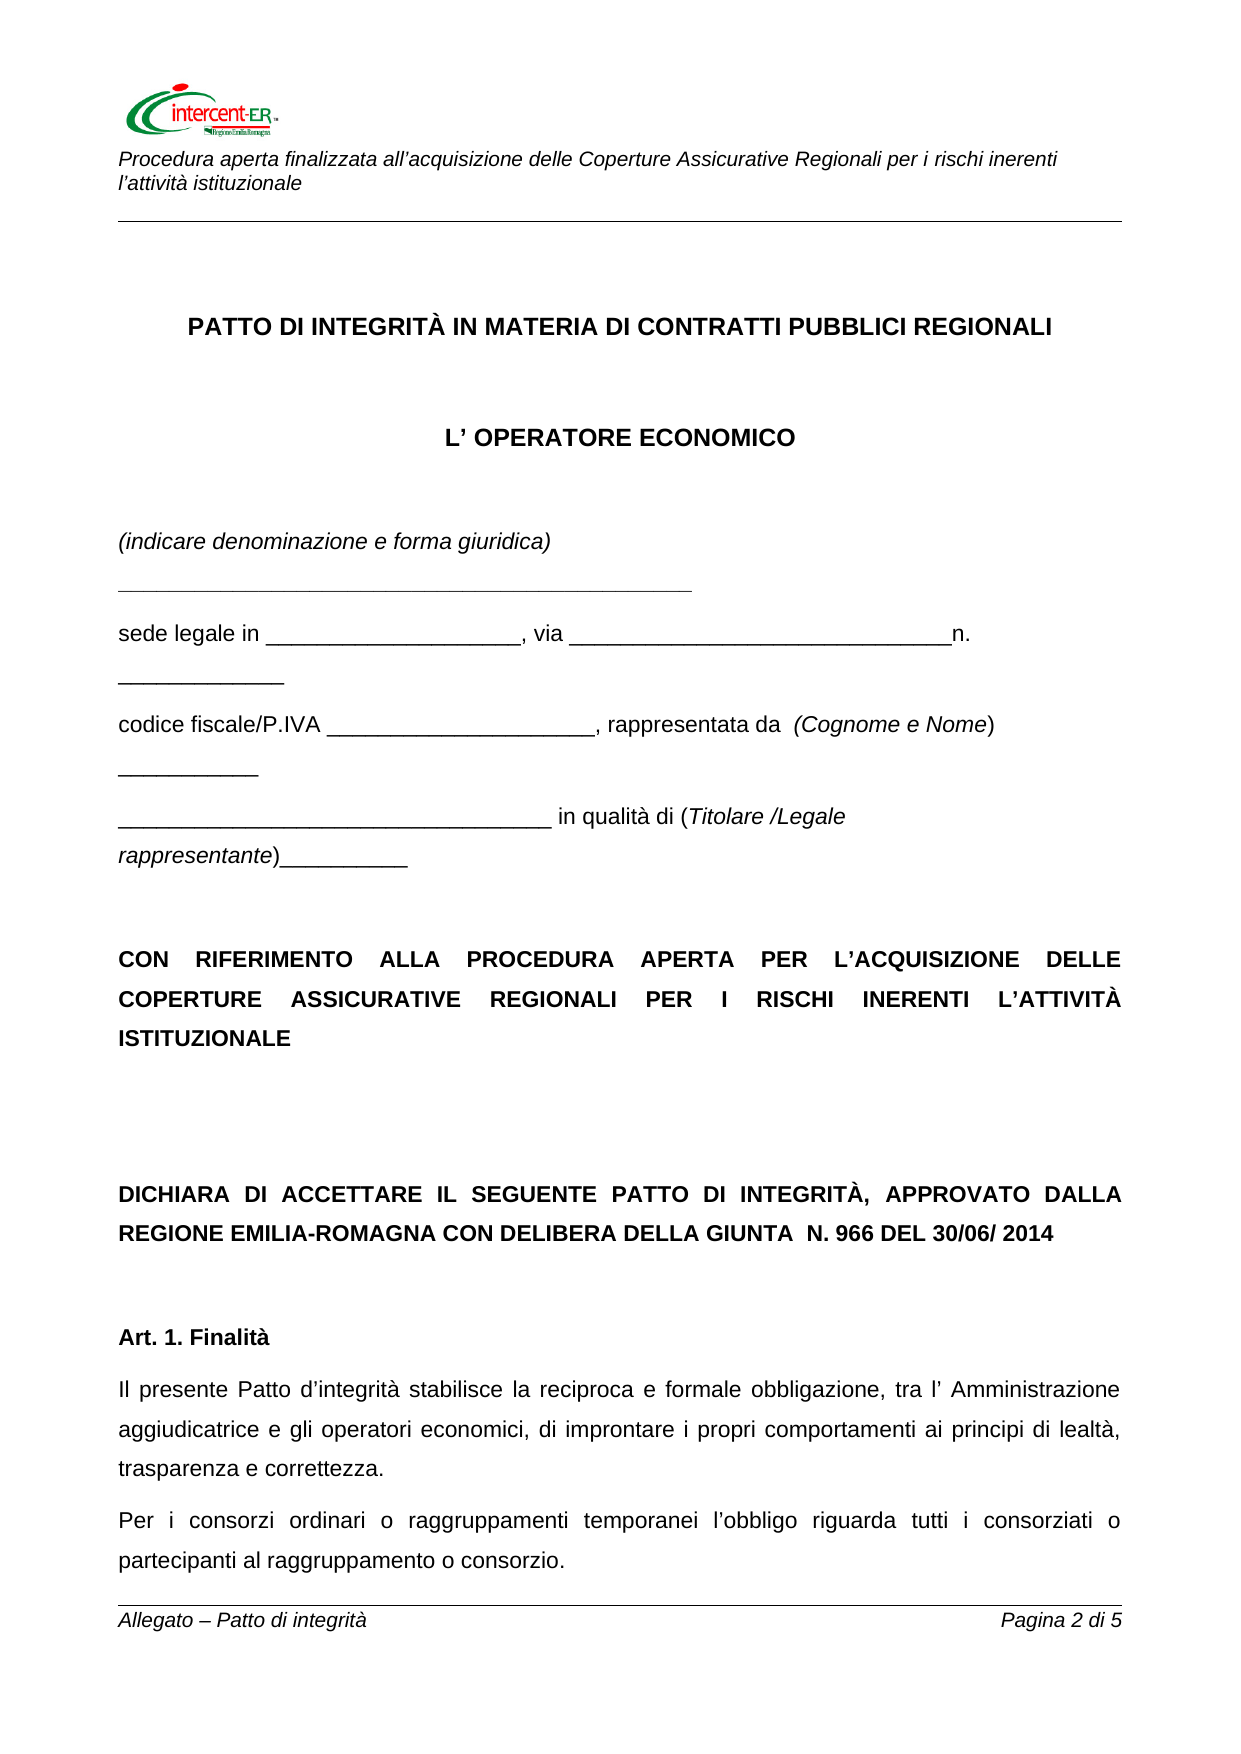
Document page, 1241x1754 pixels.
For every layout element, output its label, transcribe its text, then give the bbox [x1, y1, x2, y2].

picture [118, 73, 283, 148]
text sede legale in ____________________, via ______________________________n. _____________ [118, 620, 1122, 686]
text L’ OPERATORE ECONOMICO [118, 423, 1122, 452]
text (indicare denominazione e forma giuridica) _____________________________________________ [118, 528, 1122, 594]
text Il presente Patto d’integrità stabilisce la reciproca e formale obbligazione, tra l’ Amministrazione aggiudicatrice e gli operatori economici, di improntare i propri comportamenti ai principi di lealtà, trasparenza e correttezza. [118, 1376, 1122, 1482]
text codice fiscale/P.IVA _____________________, rappresentata da (Cognome e Nome) ___________ [118, 711, 1122, 777]
text __________________________________ in qualità di (Titolare /Legale rappresentante)__________ [118, 803, 1122, 868]
text PATTO DI INTEGRITÀ IN MATERIA DI CONTRATTI PUBBLICI REGIONALI [118, 312, 1122, 340]
text DICHIARA DI ACCETTARE IL SEGUENTE PATTO DI INTEGRITÀ, APPROVATO DALLA REGIONE EMILIA-ROMAGNA CON DELIBERA DELLA GIUNTA N. 966 DEL 30/06/ 2014 [118, 1181, 1122, 1247]
text Art. 1. Finalità [118, 1324, 1122, 1351]
text Per i consorzi ordinari o raggruppamenti temporanei l’obbligo riguarda tutti i consorziati o partecipanti al raggruppamento o consorzio. [118, 1507, 1122, 1573]
text CON RIFERIMENTO ALLA PROCEDURA APERTA PER L’ACQUISIZIONE DELLE COPERTURE ASSICURATIVE REGIONALI PER I RISCHI INERENTI L’ATTIVITÀ ISTITUZIONALE [118, 946, 1122, 1051]
